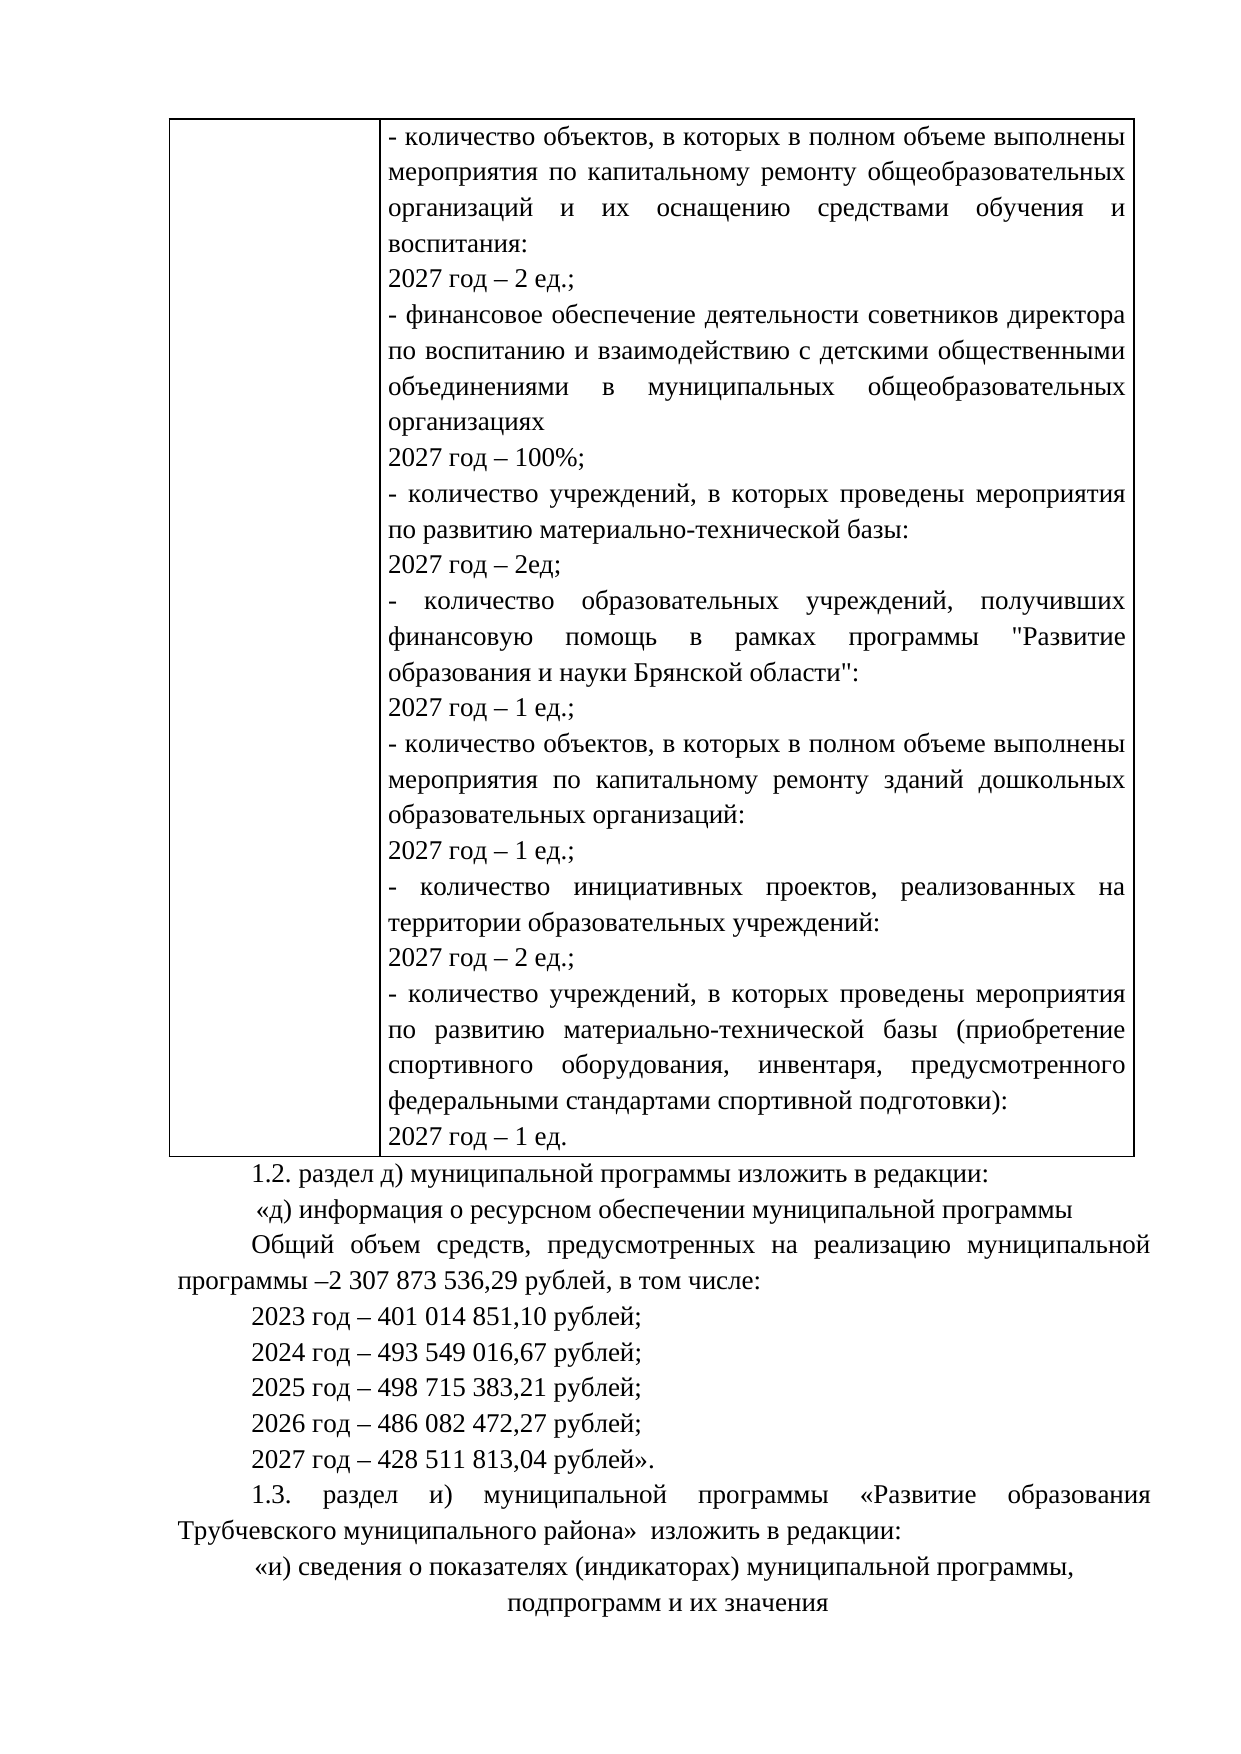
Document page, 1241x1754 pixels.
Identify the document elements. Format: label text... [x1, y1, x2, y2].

text 2024 год – 493 549 016,67 рублей; [177, 1336, 1152, 1367]
text 2025 год – 498 715 383,21 рублей; [177, 1371, 1152, 1403]
text «и) сведения о показателях (индикаторах) муниципальной программы, [177, 1550, 1152, 1581]
text 2023 год – 401 014 851,10 рублей; [177, 1300, 1152, 1331]
text «д) информация о ресурсном обеспечении муниципальной программы [177, 1193, 1152, 1224]
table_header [170, 120, 379, 1156]
text 2026 год – 486 082 472,27 рублей; [177, 1407, 1152, 1438]
text Общий объем средств, предусмотренных на реализацию муниципальной программы –2 307 873 536,29 рублей, в том числе: [177, 1228, 1152, 1295]
text 1.3. раздел и) муниципальной программы «Развитие образования Трубчевского муниципального района» изложить в редакции: [177, 1479, 1152, 1546]
text 2027 год – 428 511 813,04 рублей». [177, 1443, 1152, 1474]
text подпрограмм и их значения [177, 1586, 1152, 1617]
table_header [381, 120, 1133, 1156]
text 1.2. раздел д) муниципальной программы изложить в редакции: [177, 1157, 1152, 1188]
